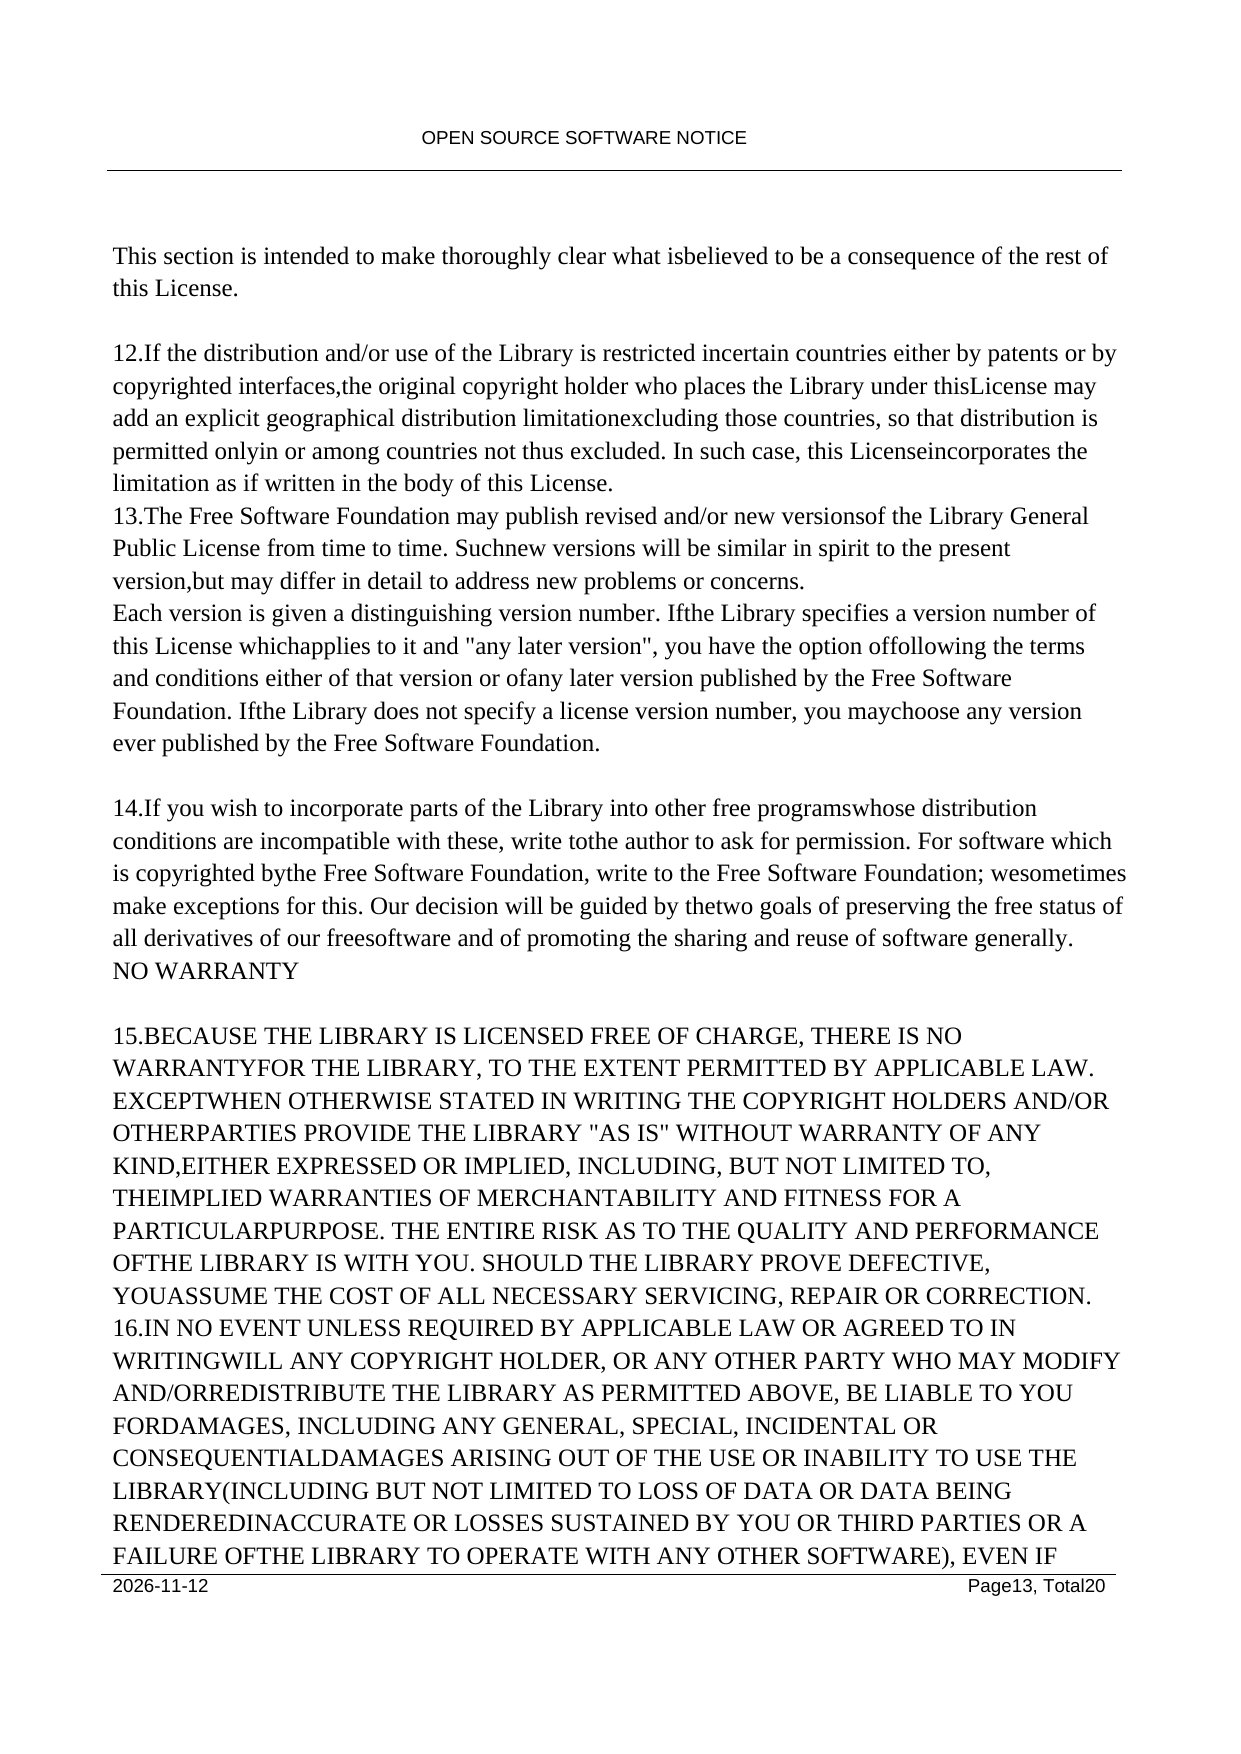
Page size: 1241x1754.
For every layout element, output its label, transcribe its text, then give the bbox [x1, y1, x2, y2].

text 13.The Free Software Foundation may publish revised and/or new versionsof the Library General Public License from time to time. Suchnew versions will be similar in spirit to the present version,but may differ in detail to address new problems or concerns. [112, 499, 1128, 596]
text 14.If you wish to incorporate parts of the Library into other free programswhose distribution conditions are incompatible with these, write tothe author to ask for permission. For software which is copyrighted bythe Free Software Foundation, write to the Free Software Foundation; wesometimes make exceptions for this. Our decision will be guided by thetwo goals of preserving the free status of all derivatives of our freesoftware and of promoting the sharing and reuse of software generally. [112, 791, 1128, 954]
text 15.BECAUSE THE LIBRARY IS LICENSED FREE OF CHARGE, THERE IS NO WARRANTYFOR THE LIBRARY, TO THE EXTENT PERMITTED BY APPLICABLE LAW. EXCEPTWHEN OTHERWISE STATED IN WRITING THE COPYRIGHT HOLDERS AND/OR OTHERPARTIES PROVIDE THE LIBRARY "AS IS" WITHOUT WARRANTY OF ANY KIND,EITHER EXPRESSED OR IMPLIED, INCLUDING, BUT NOT LIMITED TO, THEIMPLIED WARRANTIES OF MERCHANTABILITY AND FITNESS FOR A PARTICULARPURPOSE. THE ENTIRE RISK AS TO THE QUALITY AND PERFORMANCE OFTHE LIBRARY IS WITH YOU. SHOULD THE LIBRARY PROVE DEFECTIVE, YOUASSUME THE COST OF ALL NECESSARY SERVICING, REPAIR OR CORRECTION. [112, 1019, 1128, 1311]
text NO WARRANTY [112, 954, 1128, 986]
text Each version is given a distinguishing version number. Ifthe Library specifies a version number of this License whichapplies to it and "any later version", you have the option offollowing the terms and conditions either of that version or ofany later version published by the Free Software Foundation. Ifthe Library does not specify a license version number, you maychoose any version ever published by the Free Software Foundation. [112, 596, 1128, 759]
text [112, 1311, 1128, 1571]
text 12.If the distribution and/or use of the Library is restricted incertain countries either by patents or by copyrighted interfaces,the original copyright holder who places the Library under thisLicense may add an explicit geographical distribution limitationexcluding those countries, so that distribution is permitted onlyin or among countries not thus excluded. In such case, this Licenseincorporates the limitation as if written in the body of this License. [112, 336, 1128, 499]
text This section is intended to make thoroughly clear what isbelieved to be a consequence of the rest of this License. [112, 239, 1128, 304]
